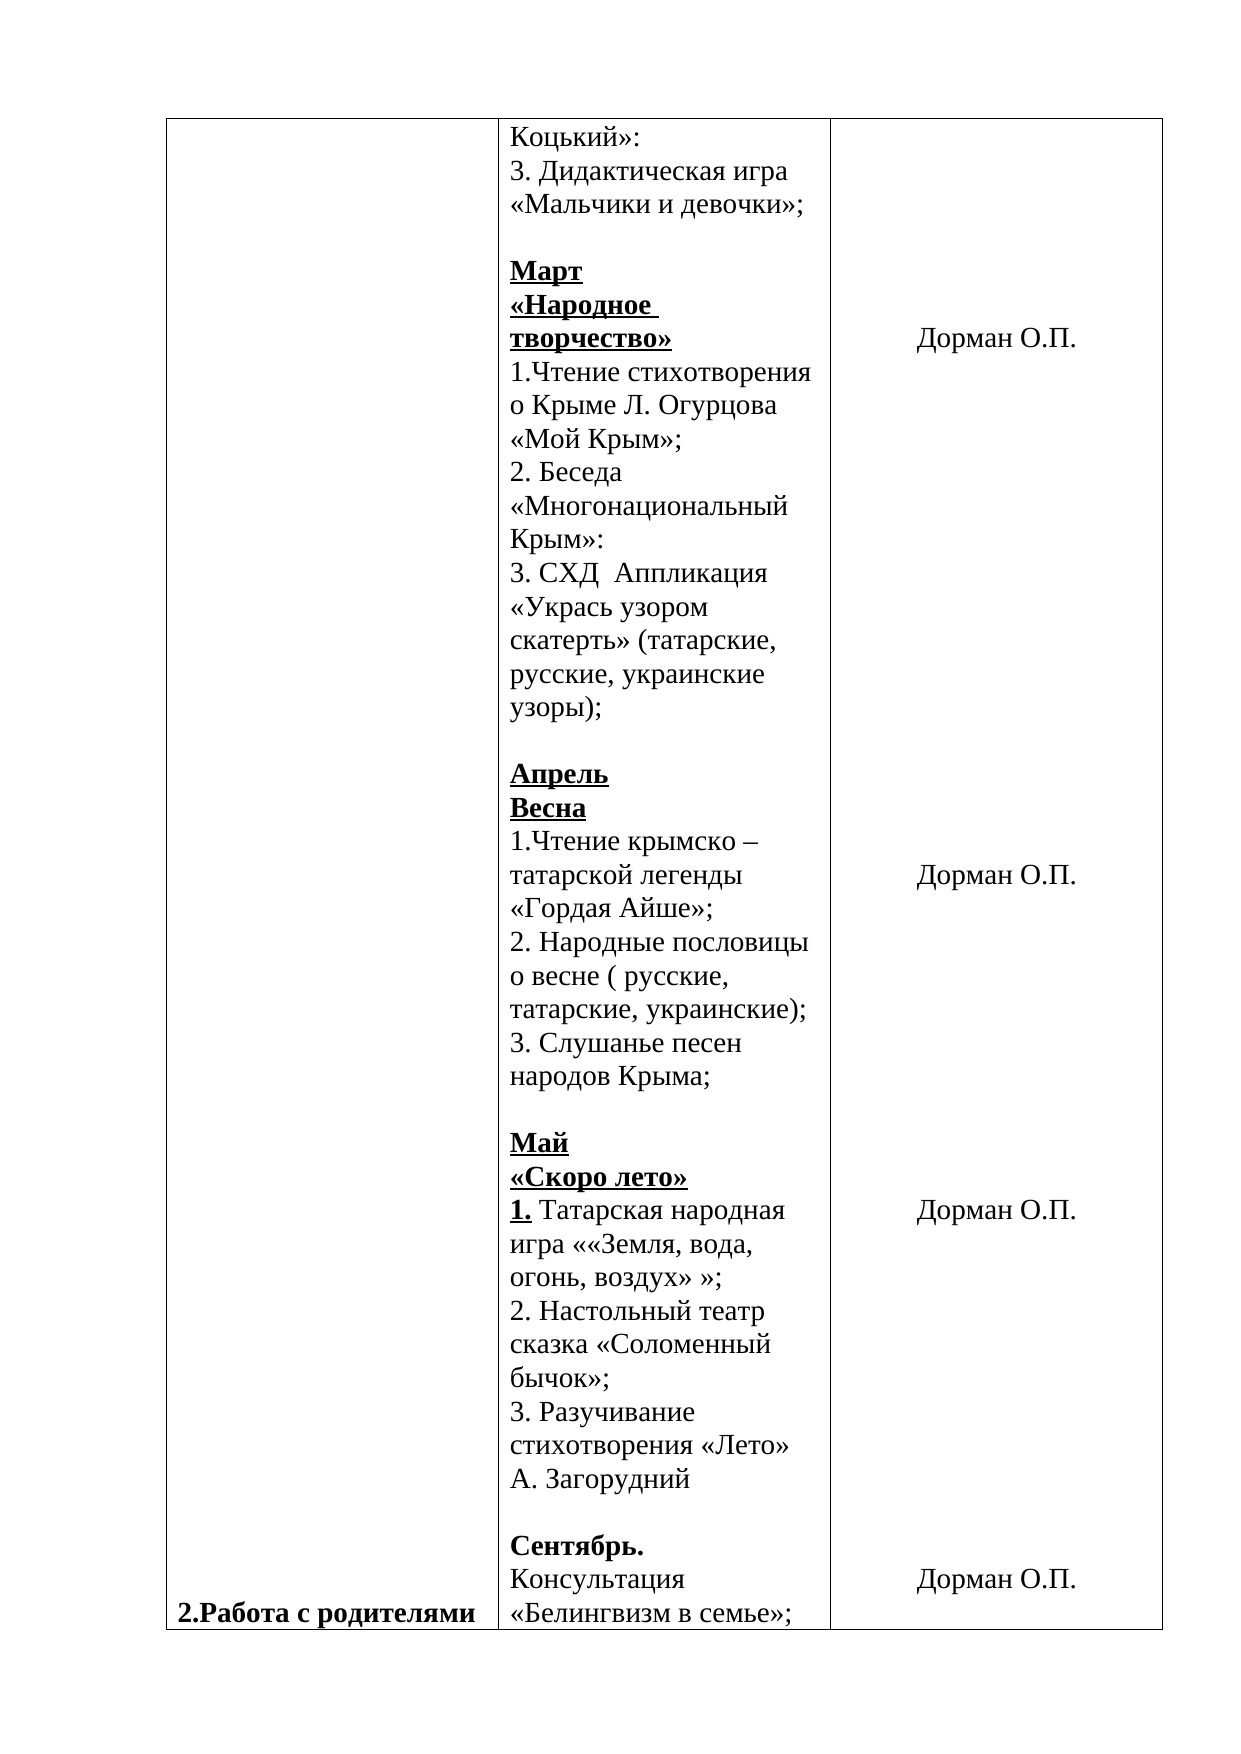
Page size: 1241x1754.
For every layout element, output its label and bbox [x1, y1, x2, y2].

table_cell [831, 119, 1162, 1628]
table_cell [167, 119, 498, 1628]
table_cell [499, 119, 830, 1628]
